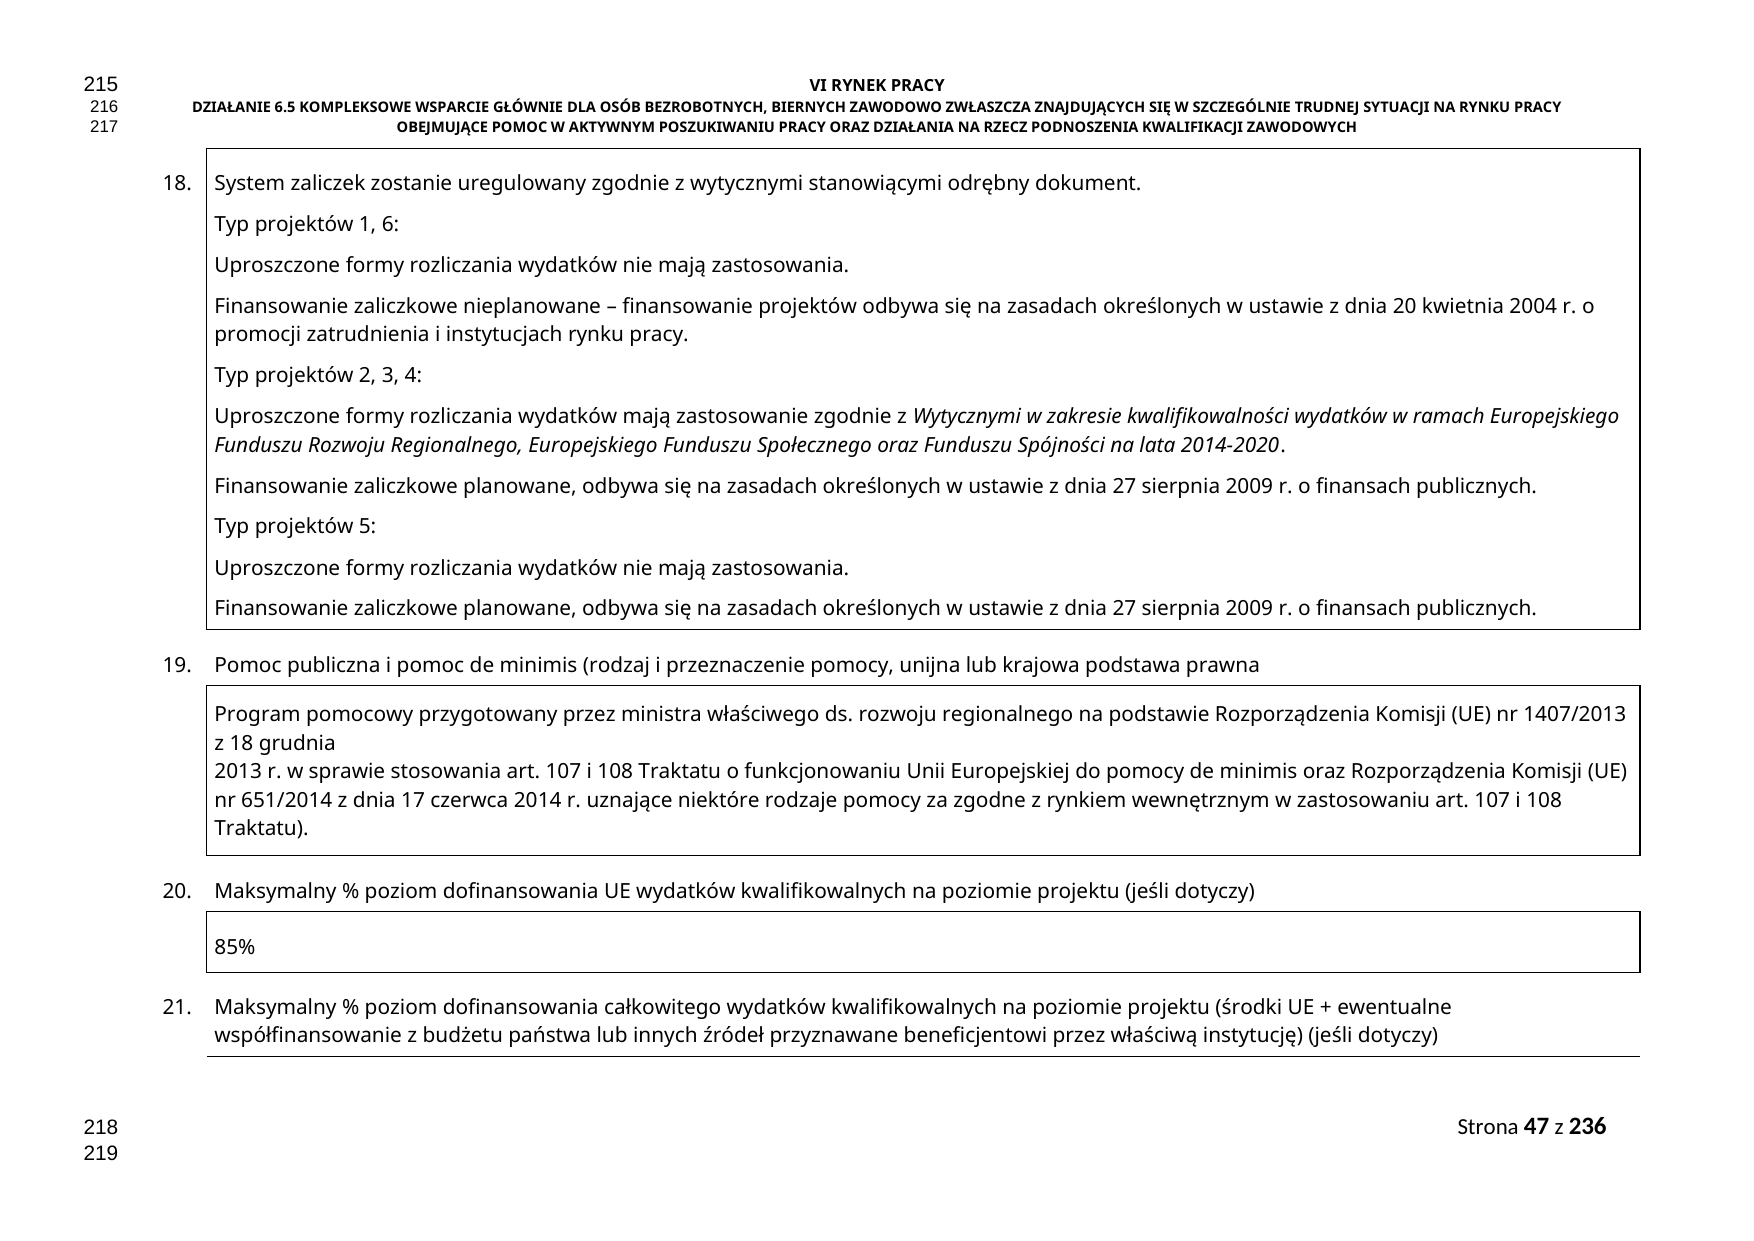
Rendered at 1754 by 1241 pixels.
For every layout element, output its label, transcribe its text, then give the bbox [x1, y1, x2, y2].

table_cell [118, 855, 207, 972]
table_cell Maksymalny % poziom dofinansowania całkowitego wydatków kwalifikowalnych na poziomie projektu (środki UE + ewentualne współfinansowanie z budżetu państwa lub innych źródeł przyznawane beneficjentowi przez właściwą instytucję) (jeśli dotyczy) [207, 973, 1640, 1056]
table_cell [118, 972, 207, 1056]
table_cell 85% [207, 912, 1639, 972]
table_cell Maksymalny % poziom dofinansowania UE wydatków kwalifikowalnych na poziomie projektu (jeśli dotyczy) [207, 856, 1640, 911]
table_cell Program pomocowy przygotowany przez ministra właściwego ds. rozwoju regionalnego na podstawie Rozporządzenia Komisji (UE) nr 1407/2013 z 18 grudnia 2013 r. w sprawie stosowania art. 107 i 108 Traktatu o funkcjonowaniu Unii Europejskiej do pomocy de minimis oraz Rozporządzenia Komisji (UE) nr 651/2014 z dnia 17 czerwca 2014 r. uznające niektóre rodzaje pomocy za zgodne z rynkiem wewnętrznym w zastosowaniu art. 107 i 108 Traktatu). [207, 686, 1639, 855]
table_cell Pomoc publiczna i pomoc de minimis (rodzaj i przeznaczenie pomocy, unijna lub krajowa podstawa prawna [207, 630, 1640, 685]
table_cell System zaliczek zostanie uregulowany zgodnie z wytycznymi stanowiącymi odrębny dokument. Typ projektów 1, 6: Uproszczone formy rozliczania wydatków nie mają zastosowania. Finansowanie zaliczkowe nieplanowane – finansowanie projektów odbywa się na zasadach określonych w ustawie z dnia 20 kwietnia 2004 r. o promocji zatrudnienia i instytucjach rynku pracy. Typ projektów 2, 3, 4: Uproszczone formy rozliczania wydatków mają zastosowanie zgodnie z Wytycznymi w zakresie kwalifikowalności wydatków w ramach Europejskiego Funduszu Rozwoju Regionalnego, Europejskiego Funduszu Społecznego oraz Funduszu Spójności na lata 2014-2020. Finansowanie zaliczkowe planowane, odbywa się na zasadach określonych w ustawie z dnia 27 sierpnia 2009 r. o finansach publicznych. Typ projektów 5: Uproszczone formy rozliczania wydatków nie mają zastosowania. Finansowanie zaliczkowe planowane, odbywa się na zasadach określonych w ustawie z dnia 27 sierpnia 2009 r. o finansach publicznych. [207, 149, 1639, 629]
table_cell [118, 148, 206, 629]
table_cell [118, 629, 207, 855]
